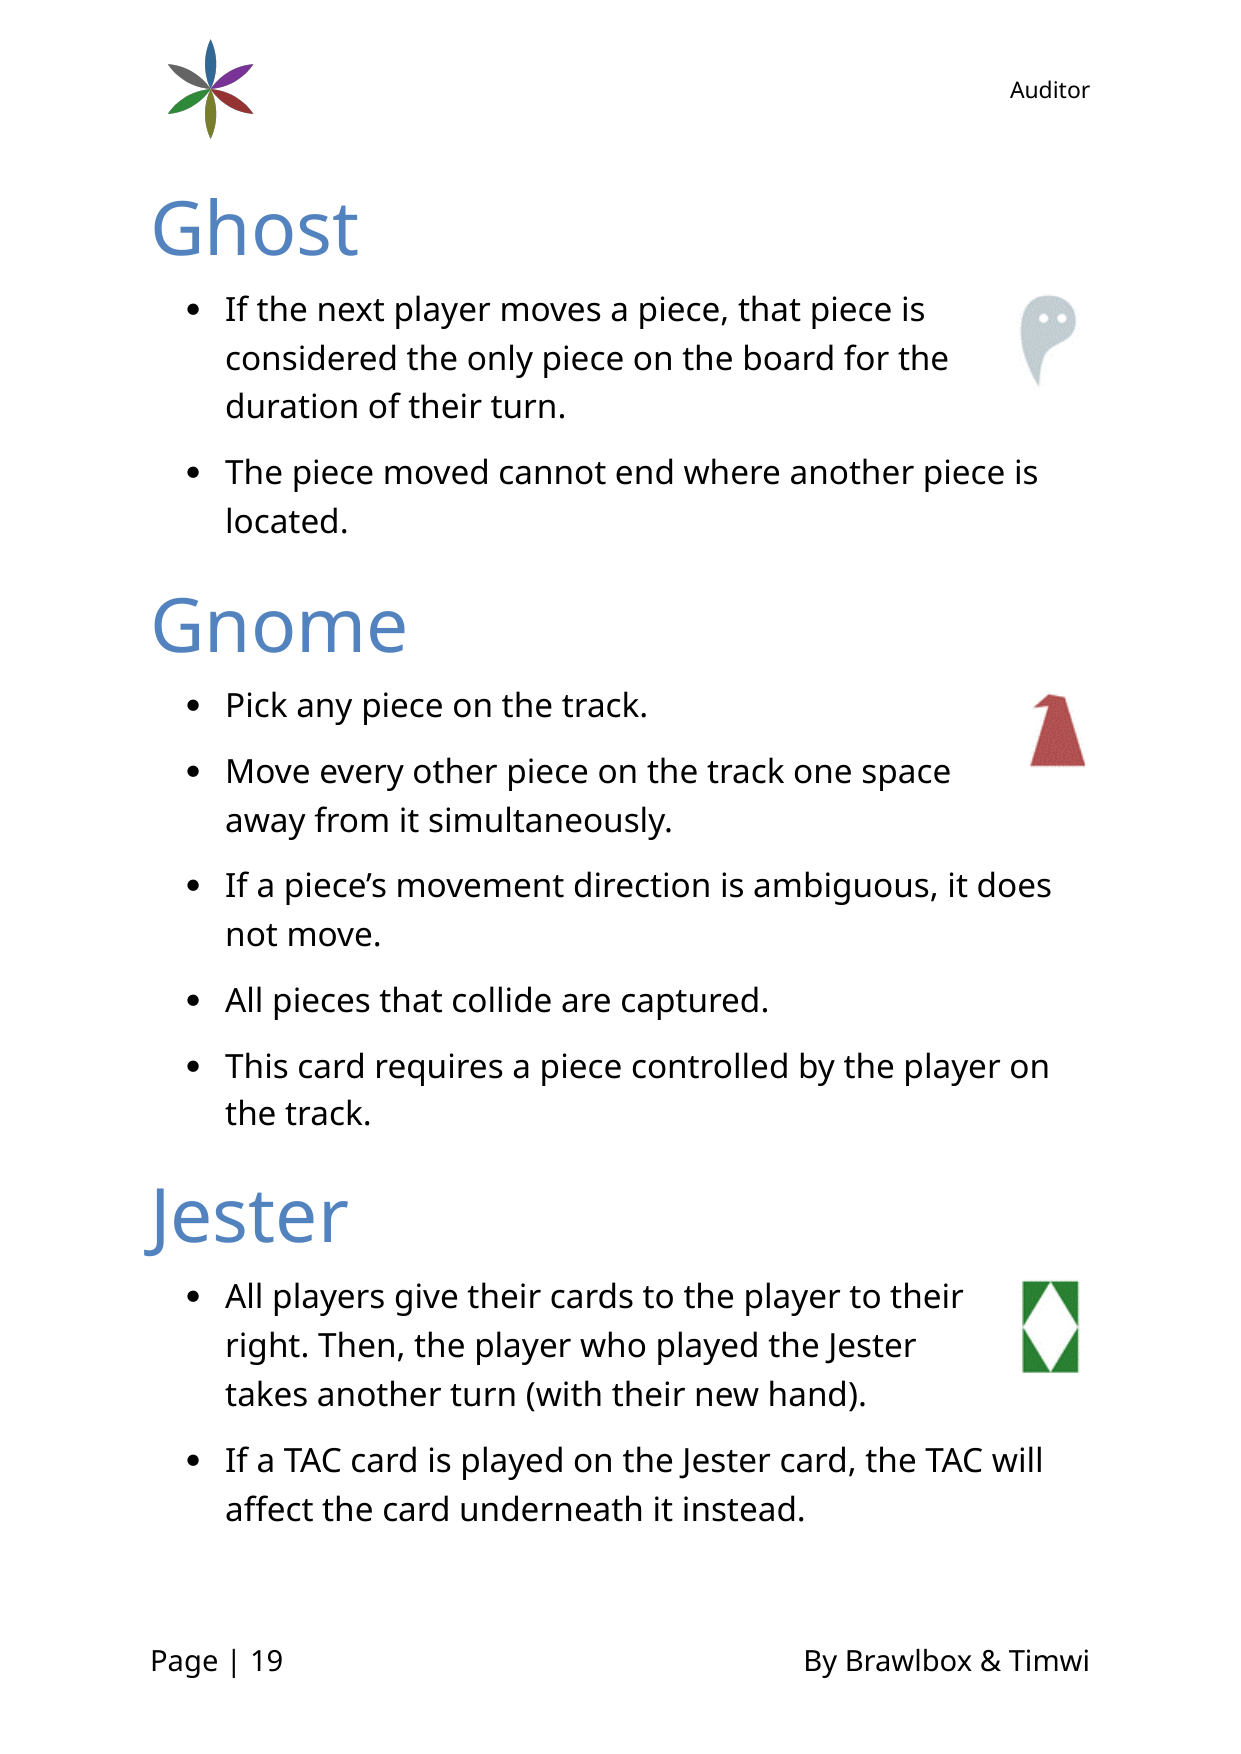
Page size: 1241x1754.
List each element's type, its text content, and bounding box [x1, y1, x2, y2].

subtitle Gnome [150, 572, 1090, 674]
list The piece moved cannot end where another piece is located. [187, 449, 1090, 543]
list All pieces that collide are captured. [187, 977, 1090, 1022]
picture [1009, 287, 1088, 388]
list This card requires a piece controlled by the player on the track. [187, 1042, 1090, 1136]
picture [1023, 684, 1086, 769]
picture [1013, 1274, 1086, 1381]
picture [162, 32, 260, 145]
list Pick any piece on the track. [187, 682, 1090, 727]
subtitle Jester [150, 1163, 1090, 1265]
list If a piece’s movement direction is ambiguous, it does not move. [187, 862, 1090, 957]
list If a TAC card is played on the Jester card, the TAC will affect the card underneath it instead. [187, 1437, 1090, 1531]
subtitle Ghost [150, 175, 1090, 277]
list All players give their cards to the player to their right. Then, the player who played the Jester takes another turn (with their new hand). [187, 1273, 1090, 1416]
list If the next player moves a piece, that piece is considered the only piece on the board for the duration of their turn. [187, 285, 1090, 429]
list Move every other piece on the track one space away from it simultaneously. [187, 748, 1090, 842]
